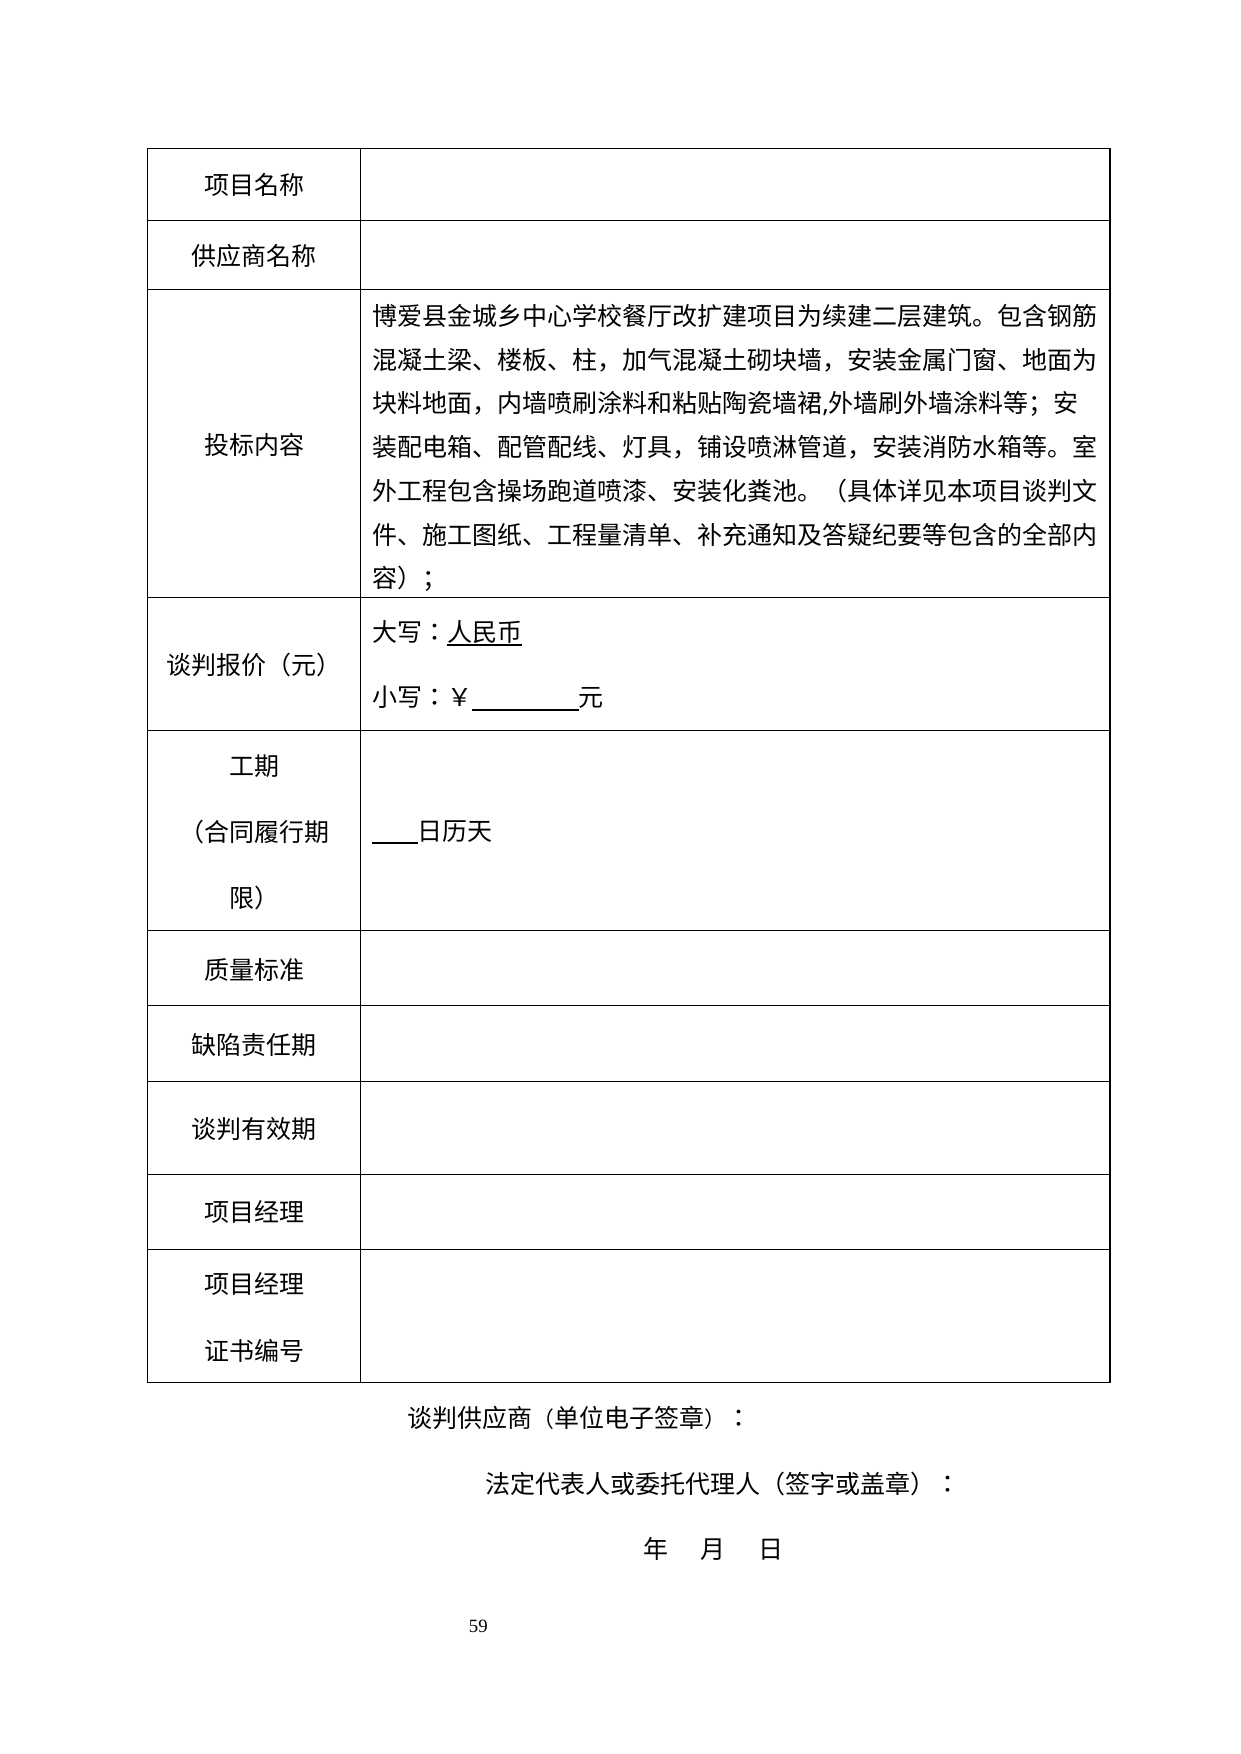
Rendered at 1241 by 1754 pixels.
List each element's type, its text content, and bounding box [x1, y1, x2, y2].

table_header 项目名称 [148, 149, 360, 220]
table_cell 博爱县金城乡中心学校餐厅改扩建项目为续建二层建筑。包含钢筋混凝土梁、楼板、柱，加气混凝土砌块墙，安装金属门窗、地面为块料地面，内墙喷刷涂料和粘贴陶瓷墙裙,外墙刷外墙涂料等；安装配电箱、配管配线、灯具，铺设喷淋管道，安装消防水箱等。室外工程包含操场跑道喷漆、安装化粪池。（具体详见本项目谈判文件、施工图纸、工程量清单、补充通知及答疑纪要等包含的全部内容）； [361, 290, 1109, 597]
table_cell 供应商名称 [148, 221, 360, 289]
text 谈判供应商（单位电子签章）： [148, 1383, 1090, 1449]
table_cell 缺陷责任期 [148, 1006, 360, 1081]
table_cell 谈判有效期 [148, 1082, 360, 1173]
table_cell [361, 1175, 1109, 1249]
table_cell 质量标准 [148, 931, 360, 1005]
table_cell 项目经理 [148, 1175, 360, 1249]
table_cell 日历天 [361, 731, 1109, 930]
table_cell 谈判报价（元） [148, 598, 360, 730]
table_cell [361, 221, 1109, 289]
table_cell [361, 931, 1109, 1005]
table_cell 项目经理 证书编号 [148, 1250, 360, 1382]
text 法定代表人或委托代理人（签字或盖章）： [148, 1449, 1090, 1516]
table_cell 大写：人民币 小写：￥ 元 [361, 598, 1109, 730]
table_cell [361, 1006, 1109, 1081]
table_cell 投标内容 [148, 290, 360, 597]
table_cell [361, 1082, 1109, 1173]
table_cell 工期 （合同履行期限） [148, 731, 360, 930]
table_cell [361, 1250, 1109, 1382]
text 年 月 日 [148, 1516, 1090, 1582]
table_header [361, 149, 1109, 220]
